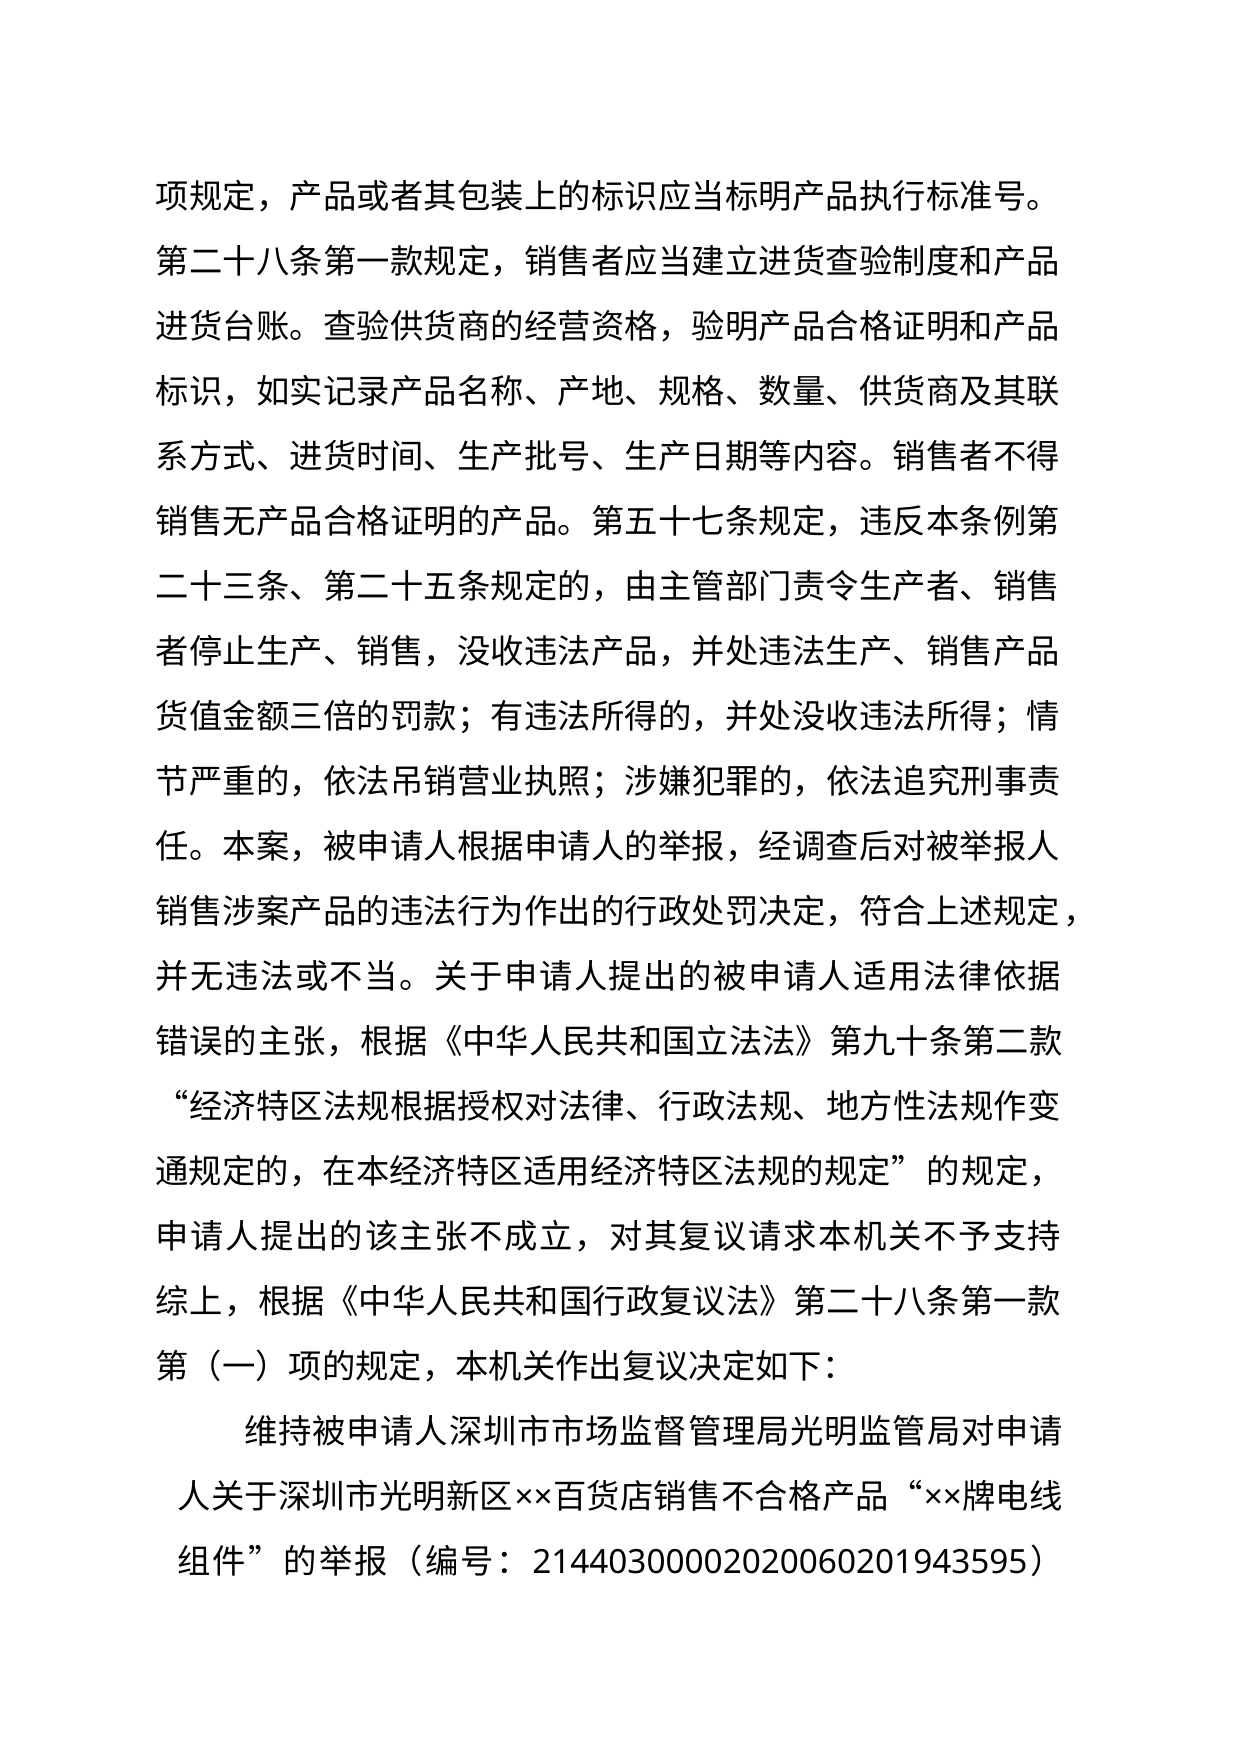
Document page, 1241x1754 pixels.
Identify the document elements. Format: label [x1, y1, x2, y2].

text [155, 162, 1063, 1397]
text [177, 1397, 1063, 1592]
